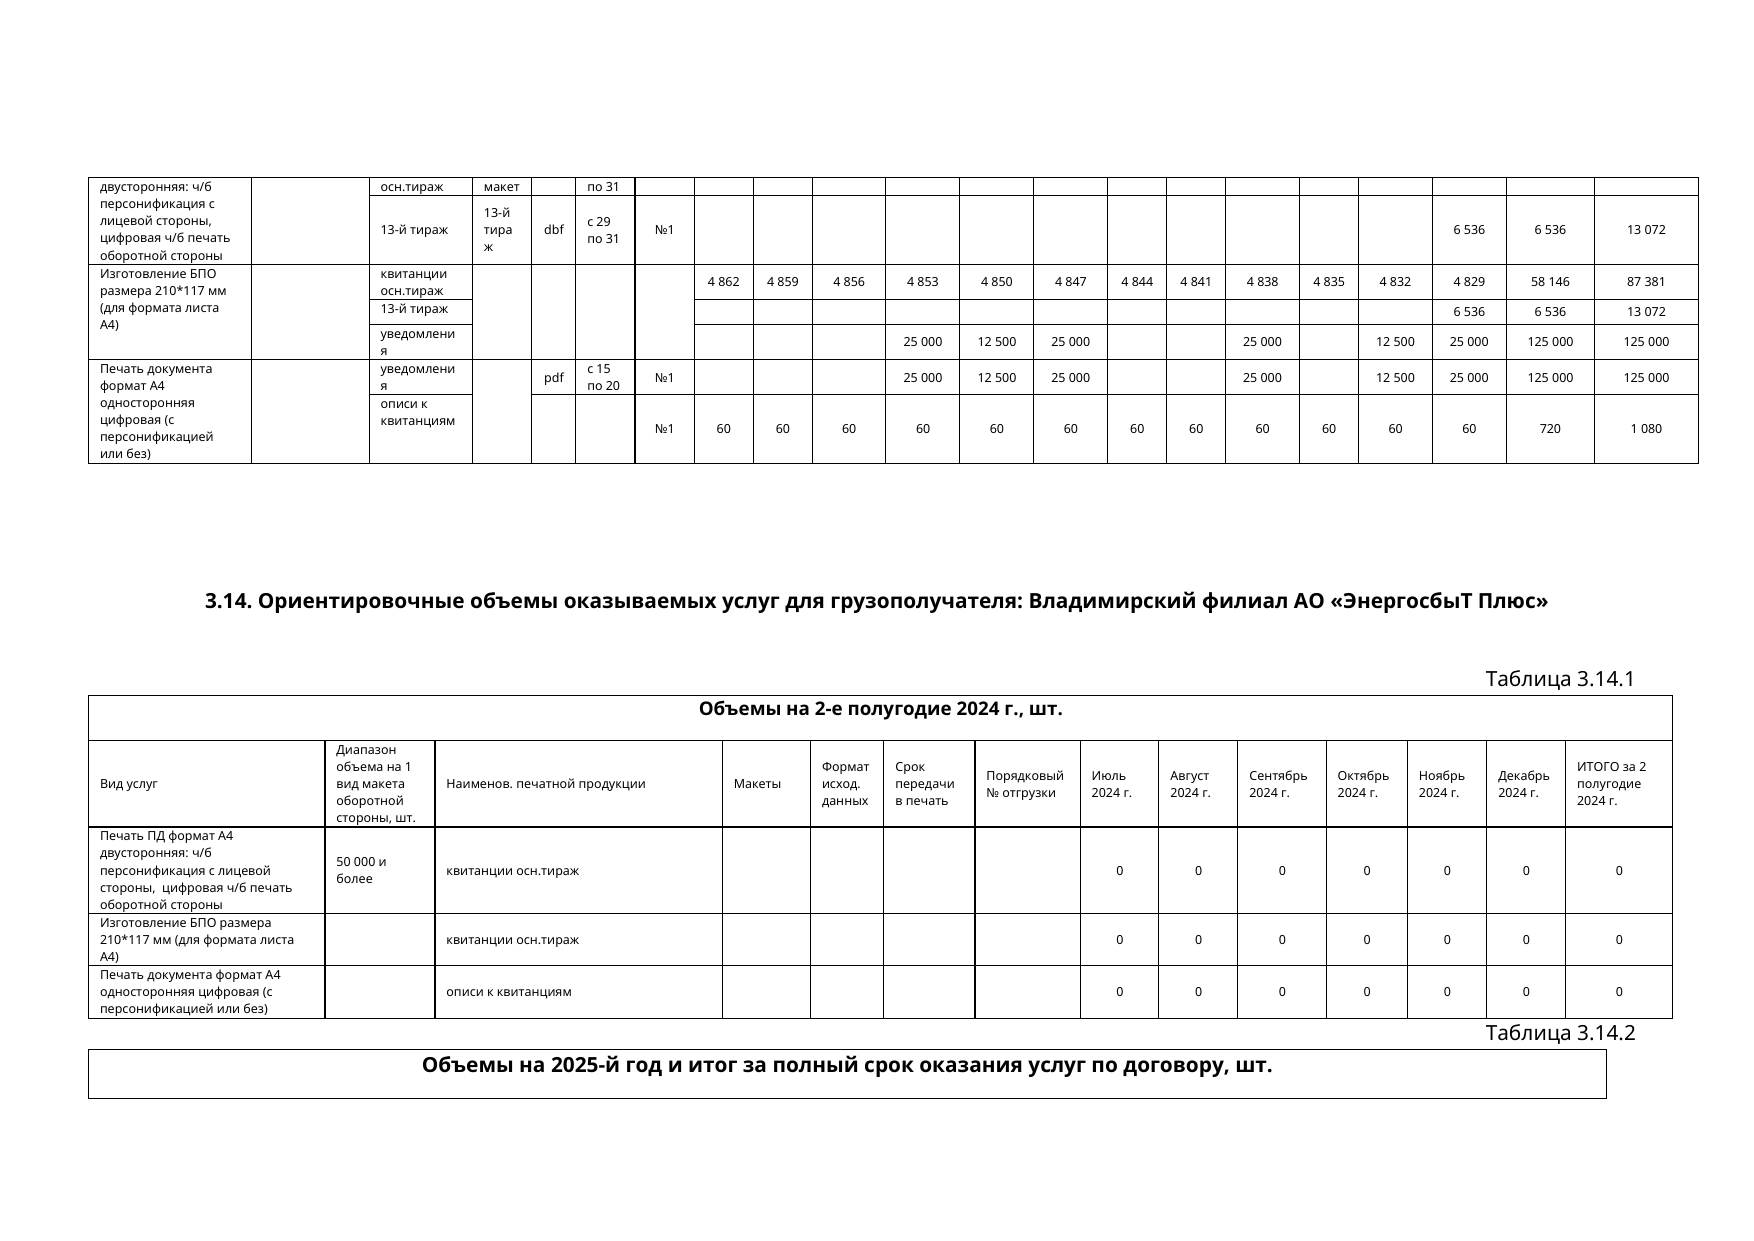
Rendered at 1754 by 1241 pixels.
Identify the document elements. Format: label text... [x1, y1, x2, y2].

text Таблица 3.14.2 [118, 1019, 1636, 1047]
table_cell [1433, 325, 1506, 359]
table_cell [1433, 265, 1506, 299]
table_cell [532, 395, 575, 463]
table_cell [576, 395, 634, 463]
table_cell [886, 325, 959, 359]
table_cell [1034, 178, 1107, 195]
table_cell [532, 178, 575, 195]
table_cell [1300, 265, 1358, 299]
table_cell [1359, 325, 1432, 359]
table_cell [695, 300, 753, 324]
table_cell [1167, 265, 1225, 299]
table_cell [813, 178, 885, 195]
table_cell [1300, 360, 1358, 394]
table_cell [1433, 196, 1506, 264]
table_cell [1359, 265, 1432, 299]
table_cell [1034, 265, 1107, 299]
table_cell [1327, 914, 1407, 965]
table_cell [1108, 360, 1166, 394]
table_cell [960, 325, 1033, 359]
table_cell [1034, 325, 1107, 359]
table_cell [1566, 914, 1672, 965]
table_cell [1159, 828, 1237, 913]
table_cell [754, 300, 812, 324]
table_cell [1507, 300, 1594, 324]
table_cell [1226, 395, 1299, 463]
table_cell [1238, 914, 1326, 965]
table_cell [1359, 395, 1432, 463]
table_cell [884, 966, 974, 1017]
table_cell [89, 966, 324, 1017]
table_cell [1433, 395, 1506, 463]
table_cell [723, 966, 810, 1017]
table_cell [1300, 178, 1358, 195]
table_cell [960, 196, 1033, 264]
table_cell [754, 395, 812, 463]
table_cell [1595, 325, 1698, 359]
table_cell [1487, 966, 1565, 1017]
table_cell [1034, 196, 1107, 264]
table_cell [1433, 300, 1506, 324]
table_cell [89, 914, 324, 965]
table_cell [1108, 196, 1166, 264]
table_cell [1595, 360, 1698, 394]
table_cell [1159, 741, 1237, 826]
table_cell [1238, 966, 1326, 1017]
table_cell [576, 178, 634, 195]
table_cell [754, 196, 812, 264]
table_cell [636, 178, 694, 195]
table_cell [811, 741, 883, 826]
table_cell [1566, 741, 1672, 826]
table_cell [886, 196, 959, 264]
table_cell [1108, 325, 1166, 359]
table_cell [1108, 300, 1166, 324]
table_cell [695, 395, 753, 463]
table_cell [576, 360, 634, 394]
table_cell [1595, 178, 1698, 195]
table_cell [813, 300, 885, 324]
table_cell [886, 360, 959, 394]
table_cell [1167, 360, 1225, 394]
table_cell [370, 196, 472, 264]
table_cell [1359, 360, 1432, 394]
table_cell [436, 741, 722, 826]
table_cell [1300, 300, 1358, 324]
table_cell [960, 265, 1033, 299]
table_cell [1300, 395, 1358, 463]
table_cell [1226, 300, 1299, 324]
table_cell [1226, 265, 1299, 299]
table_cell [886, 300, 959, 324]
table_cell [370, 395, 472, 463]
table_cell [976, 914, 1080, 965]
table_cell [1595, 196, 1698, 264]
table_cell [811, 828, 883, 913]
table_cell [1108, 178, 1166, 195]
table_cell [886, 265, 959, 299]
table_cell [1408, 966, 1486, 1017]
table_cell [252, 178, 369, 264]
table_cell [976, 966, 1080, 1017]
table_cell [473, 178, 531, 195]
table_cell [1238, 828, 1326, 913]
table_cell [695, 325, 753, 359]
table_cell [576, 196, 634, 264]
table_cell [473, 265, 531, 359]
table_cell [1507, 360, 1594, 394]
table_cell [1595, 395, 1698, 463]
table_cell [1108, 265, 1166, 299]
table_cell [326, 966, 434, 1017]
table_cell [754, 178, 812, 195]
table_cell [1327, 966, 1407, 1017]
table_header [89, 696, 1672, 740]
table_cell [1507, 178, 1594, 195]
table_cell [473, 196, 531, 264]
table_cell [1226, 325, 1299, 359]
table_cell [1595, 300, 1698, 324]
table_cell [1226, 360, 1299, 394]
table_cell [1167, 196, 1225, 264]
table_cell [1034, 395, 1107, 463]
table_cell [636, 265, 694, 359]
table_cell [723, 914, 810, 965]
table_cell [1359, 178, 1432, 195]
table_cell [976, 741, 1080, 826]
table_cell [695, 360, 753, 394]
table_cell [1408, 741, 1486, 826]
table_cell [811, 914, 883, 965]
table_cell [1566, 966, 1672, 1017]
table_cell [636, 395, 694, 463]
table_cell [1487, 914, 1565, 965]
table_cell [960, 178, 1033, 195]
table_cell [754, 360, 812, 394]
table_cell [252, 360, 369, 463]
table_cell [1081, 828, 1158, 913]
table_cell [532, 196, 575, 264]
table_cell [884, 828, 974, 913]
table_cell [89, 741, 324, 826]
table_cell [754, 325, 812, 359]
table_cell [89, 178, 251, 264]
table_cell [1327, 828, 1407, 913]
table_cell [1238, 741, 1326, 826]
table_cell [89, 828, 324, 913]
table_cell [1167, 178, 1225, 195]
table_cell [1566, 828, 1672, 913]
text Таблица 3.14.1 [118, 664, 1636, 692]
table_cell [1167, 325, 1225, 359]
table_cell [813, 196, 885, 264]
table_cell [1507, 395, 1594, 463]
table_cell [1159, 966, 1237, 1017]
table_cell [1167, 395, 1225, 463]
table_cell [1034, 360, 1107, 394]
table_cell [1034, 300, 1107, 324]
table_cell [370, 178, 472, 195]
text 3.14. Ориентировочные объемы оказываемых услуг для грузополучателя: Владимирский филиал АО «ЭнергосбыТ Плюс» [118, 586, 1636, 614]
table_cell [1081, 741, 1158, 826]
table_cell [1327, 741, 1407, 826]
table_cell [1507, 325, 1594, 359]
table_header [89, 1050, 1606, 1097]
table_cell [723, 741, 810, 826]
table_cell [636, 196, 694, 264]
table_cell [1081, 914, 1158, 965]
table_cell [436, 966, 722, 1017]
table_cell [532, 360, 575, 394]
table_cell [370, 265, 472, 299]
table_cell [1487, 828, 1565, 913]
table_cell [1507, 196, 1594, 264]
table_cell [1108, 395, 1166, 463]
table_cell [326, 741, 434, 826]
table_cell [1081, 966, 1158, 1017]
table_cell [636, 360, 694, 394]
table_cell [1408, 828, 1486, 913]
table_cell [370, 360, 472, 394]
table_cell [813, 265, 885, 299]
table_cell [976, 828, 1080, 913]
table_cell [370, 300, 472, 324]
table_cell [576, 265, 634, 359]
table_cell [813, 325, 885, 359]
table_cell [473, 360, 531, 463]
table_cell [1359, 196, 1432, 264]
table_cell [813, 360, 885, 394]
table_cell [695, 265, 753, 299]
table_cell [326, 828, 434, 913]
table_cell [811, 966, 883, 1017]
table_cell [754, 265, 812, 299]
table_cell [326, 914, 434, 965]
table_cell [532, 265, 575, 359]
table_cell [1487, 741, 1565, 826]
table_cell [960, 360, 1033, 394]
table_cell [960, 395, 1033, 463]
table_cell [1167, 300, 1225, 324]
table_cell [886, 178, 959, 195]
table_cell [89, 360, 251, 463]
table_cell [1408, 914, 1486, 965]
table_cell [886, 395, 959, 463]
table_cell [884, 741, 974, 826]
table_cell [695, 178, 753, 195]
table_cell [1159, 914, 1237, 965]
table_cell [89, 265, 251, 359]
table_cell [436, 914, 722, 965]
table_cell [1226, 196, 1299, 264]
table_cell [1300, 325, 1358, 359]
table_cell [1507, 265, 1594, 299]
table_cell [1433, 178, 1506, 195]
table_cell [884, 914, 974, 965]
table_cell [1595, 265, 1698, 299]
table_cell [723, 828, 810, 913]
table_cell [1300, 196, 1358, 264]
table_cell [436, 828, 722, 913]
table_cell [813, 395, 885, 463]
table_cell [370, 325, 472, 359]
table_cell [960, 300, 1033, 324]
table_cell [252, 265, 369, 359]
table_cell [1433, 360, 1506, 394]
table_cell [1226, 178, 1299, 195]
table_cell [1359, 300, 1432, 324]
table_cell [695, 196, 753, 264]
